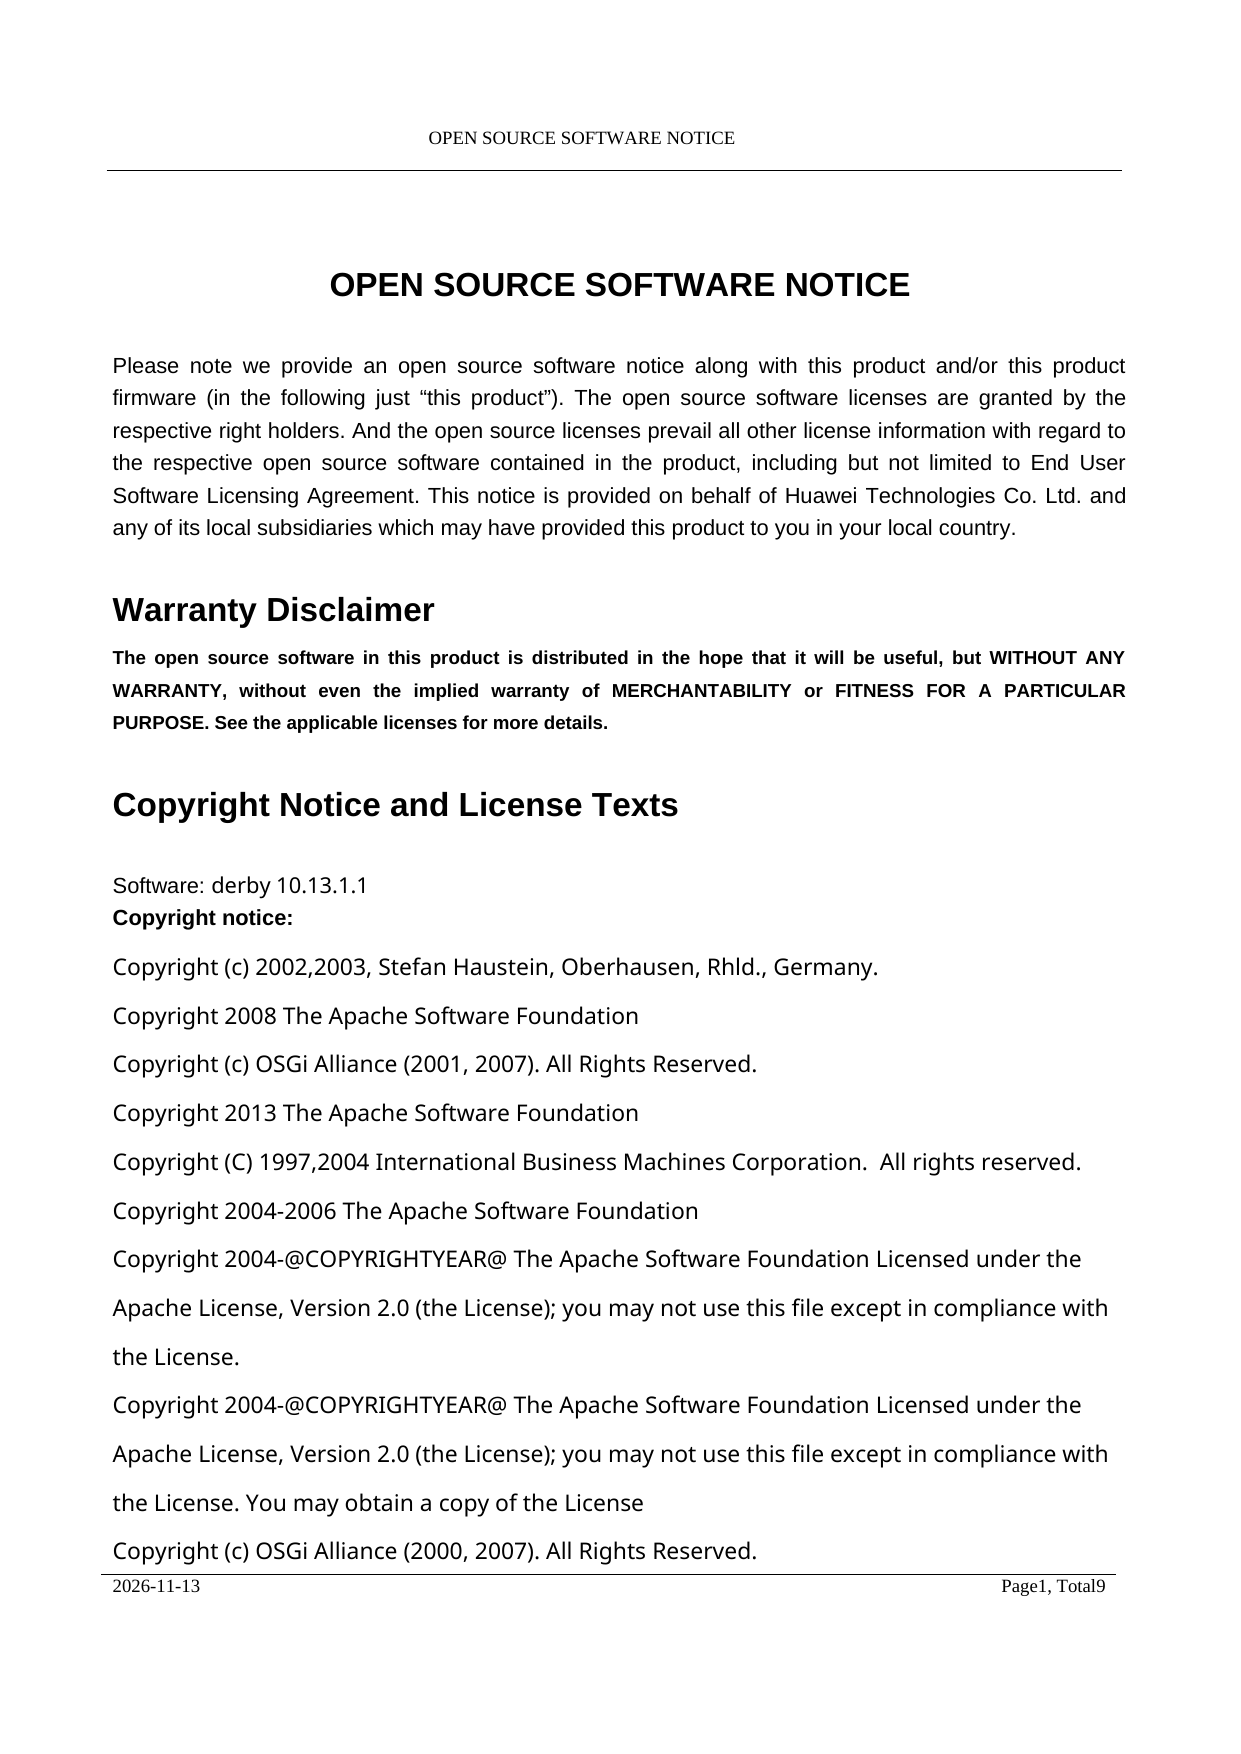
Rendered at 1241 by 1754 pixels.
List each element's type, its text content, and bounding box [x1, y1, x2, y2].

text Warranty Disclaimer [112, 576, 1128, 641]
text Software: derby 10.13.1.1 [112, 869, 1128, 901]
text The open source software in this product is distributed in the hope that it will be useful, but WITHOUT ANY WARRANTY, without even the implied warranty of MERCHANTABILITY or FITNESS FOR A PARTICULAR PURPOSE. See the applicable licenses for more details. [112, 641, 1128, 739]
text OPEN SOURCE SOFTWARE NOTICE [112, 251, 1128, 316]
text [112, 1388, 1128, 1567]
text Please note we provide an open source software notice along with this product and/or this product firmware (in the following just “this product”). The open source software licenses are granted by the respective right holders. And the open source licenses prevail all other license information with regard to the respective open source software contained in the product, including but not limited to End User Software Licensing Agreement. This notice is provided on behalf of Huawei Technologies Co. Ltd. and any of its local subsidiaries which may have provided this product to you in your local country. [112, 349, 1128, 544]
text Copyright Notice and License Texts [112, 771, 1128, 836]
text Copyright notice: Copyright (c) 2002,2003, Stefan Haustein, Oberhausen, Rhld., Germany. Copyright 2008 The Apache Software Foundation Copyright (c) OSGi Alliance (2001, 2007). All Rights Reserved. Copyright 2013 The Apache Software Foundation Copyright (C) 1997,2004 International Business Machines Corporation. All rights reserved. Copyright 2004-2006 The Apache Software Foundation Copyright 2004-@COPYRIGHTYEAR@ The Apache Software Foundation Licensed under the Apache License, Version 2.0 (the License); you may not use this file except in compliance with the License. [112, 901, 1128, 1373]
